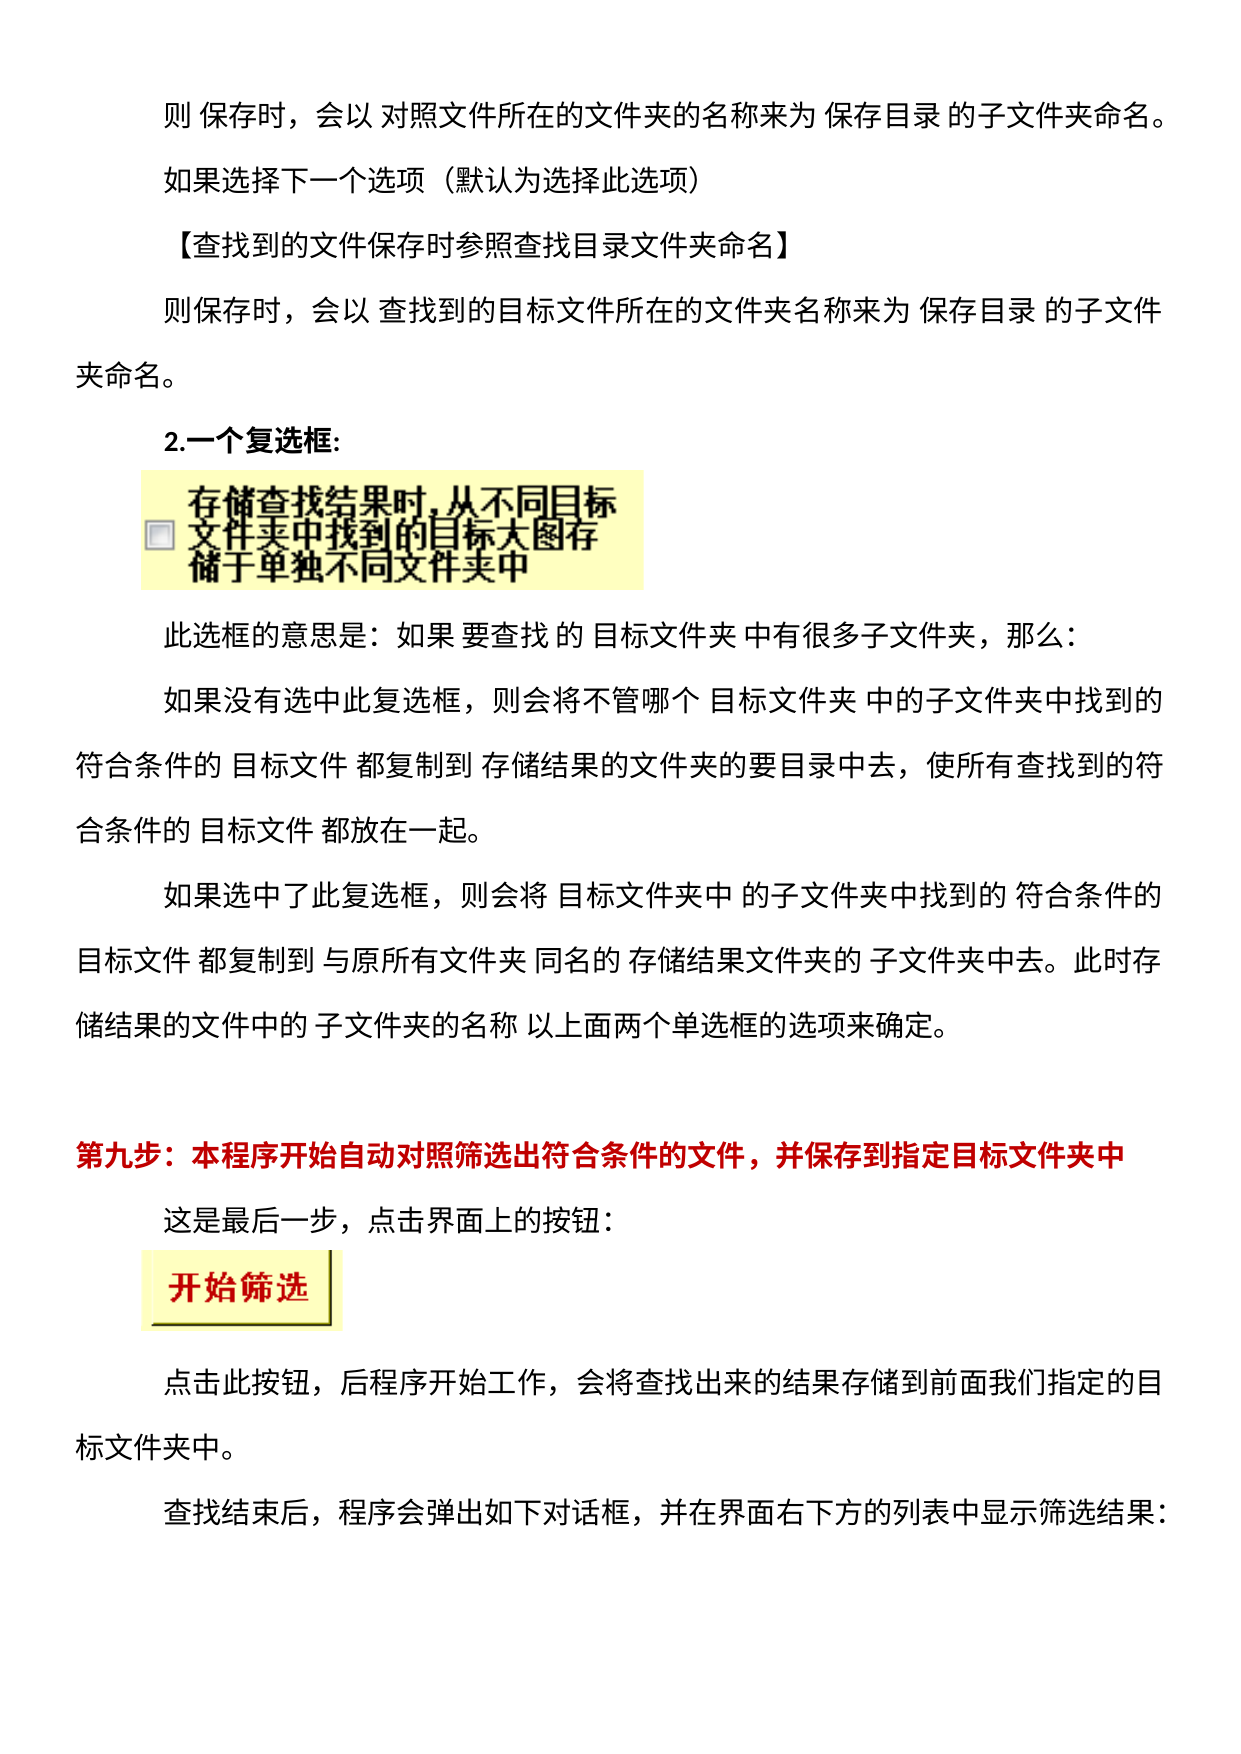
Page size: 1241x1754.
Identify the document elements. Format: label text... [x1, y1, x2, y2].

text 点击此按钮，后程序开始工作，会将查找出来的结果存储到前面我们指定的目标文件夹中。 [75, 1348, 1165, 1478]
text 【查找到的文件保存时参照查找目录文件夹命名】 [75, 211, 1165, 276]
text 查找结束后，程序会弹出如下对话框，并在界面右下方的列表中显示筛选结果： [75, 1478, 1165, 1543]
text 则 保存时，会以 对照文件所在的文件夹的名称来为 保存目录 的子文件夹命名。 [75, 81, 1165, 146]
text 此选框的意思是：如果 要查找 的 目标文件夹 中有很多子文件夹，那么： [75, 601, 1165, 666]
text 第九步：本程序开始自动对照筛选出符合条件的文件，并保存到指定目标文件夹中 [75, 1121, 1165, 1186]
text 如果选择下一个选项（默认为选择此选项） [75, 146, 1165, 211]
text 2.一个复选框: [75, 406, 1165, 471]
picture [141, 1250, 343, 1331]
text 这是最后一步，点击界面上的按钮： [75, 1186, 1165, 1251]
text 则保存时，会以 查找到的目标文件所在的文件夹名称来为 保存目录 的子文件夹命名。 [75, 276, 1165, 406]
text 如果没有选中此复选框，则会将不管哪个 目标文件夹 中的子文件夹中找到的符合条件的 目标文件 都复制到 存储结果的文件夹的要目录中去，使所有查找到的符合条件的 目标文件 都放在一起。 [75, 666, 1165, 861]
picture [141, 470, 644, 590]
text 如果选中了此复选框，则会将 目标文件夹中 的子文件夹中找到的 符合条件的 目标文件 都复制到 与原所有文件夹 同名的 存储结果文件夹的 子文件夹中去。此时存储结果的文件中的 子文件夹的名称 以上面两个单选框的选项来确定。 [75, 861, 1165, 1056]
